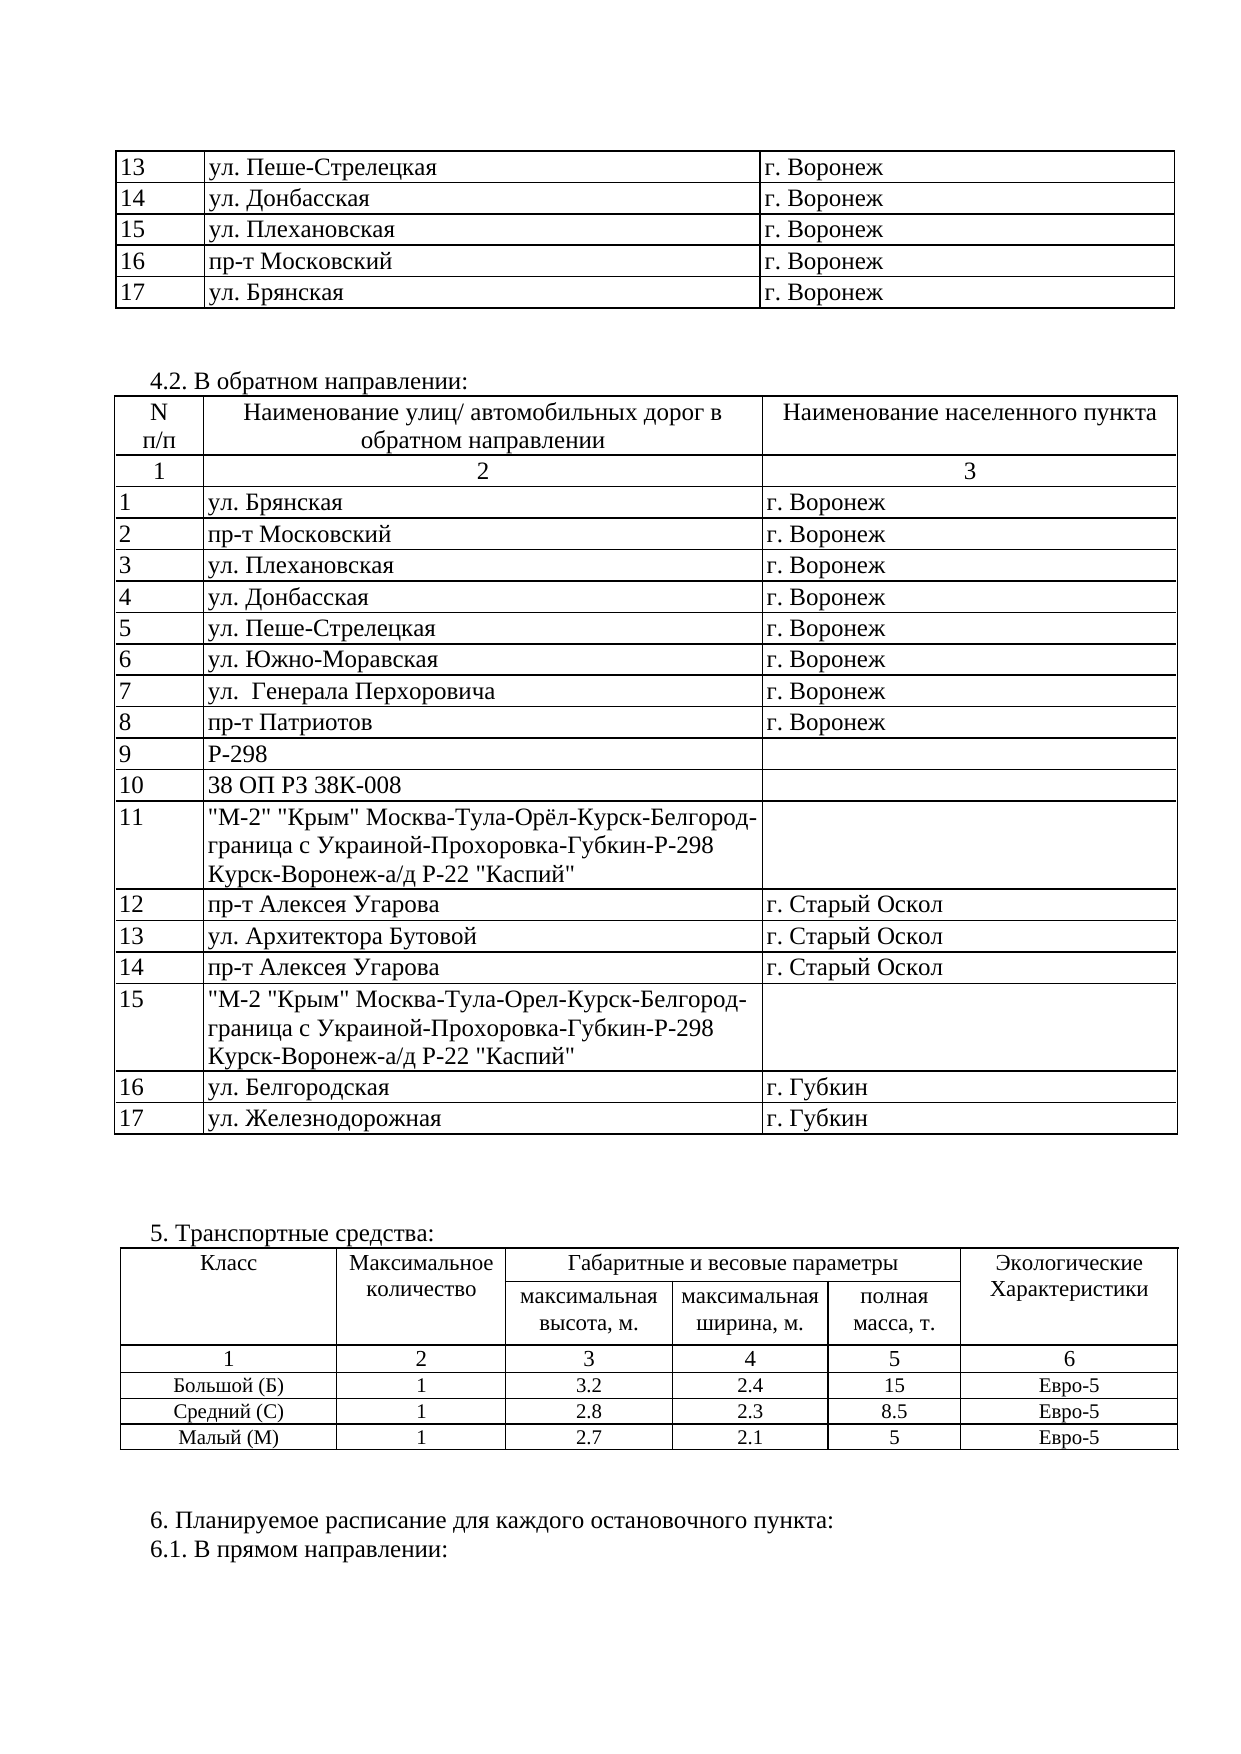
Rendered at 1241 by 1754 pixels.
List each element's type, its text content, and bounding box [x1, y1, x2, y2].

table_cell г. Воронеж [763, 706, 1177, 737]
table_cell пр-т Патриотов [204, 707, 762, 737]
table_cell 38 ОП РЗ 38К-008 [204, 770, 762, 800]
table_cell ул. Плехановская [205, 215, 759, 244]
table_header Максимальное количество [337, 1249, 505, 1344]
table_cell 15 [115, 984, 203, 1070]
table_cell 3.2 [506, 1373, 672, 1397]
table_cell Евро-5 [961, 1373, 1177, 1397]
table_cell г. Старый Оскол [763, 920, 1177, 951]
table_cell 2 [115, 518, 203, 548]
text 6. Планируемое расписание для каждого остановочного пункта: [150, 1505, 1090, 1534]
table_header Наименование населенного пункта [763, 397, 1177, 454]
table_cell ул. Архитектора Бутовой [204, 921, 762, 951]
table_cell 14 [115, 952, 203, 982]
table_cell г. Воронеж [761, 183, 1174, 213]
table_cell г. Старый Оскол [763, 888, 1177, 919]
table_cell 1 [337, 1425, 505, 1449]
table_cell г. Воронеж [763, 517, 1177, 548]
table_cell 3 [506, 1346, 672, 1372]
table_cell Большой (Б) [121, 1373, 336, 1397]
table_cell 3 [763, 454, 1177, 486]
table_cell г. Губкин [763, 1102, 1177, 1133]
table_cell "М-2" "Крым" Москва-Тула-Орёл-Курск-Белгород-граница с Украиной-Прохоровка-Губкин-Р-298 Курск-Воронеж-а/д Р-22 "Каспий" [204, 802, 762, 888]
table_cell Средний (С) [121, 1399, 336, 1423]
table_cell г. Воронеж [763, 486, 1177, 517]
table_cell 2.8 [506, 1399, 672, 1423]
table_cell ул. Пеше-Стрелецкая [205, 152, 759, 181]
table_cell 13 [115, 921, 203, 951]
table_cell ул. Донбасская [205, 183, 759, 213]
table_cell г. Воронеж [763, 549, 1177, 580]
table_cell ул. Брянская [204, 487, 762, 517]
table_cell [763, 800, 1177, 888]
table_cell 15 [117, 215, 204, 244]
table_cell г. Старый Оскол [763, 951, 1177, 982]
table_cell 1 [337, 1399, 505, 1423]
table_cell полная масса, т. [829, 1282, 960, 1344]
table_cell ул. Донбасская [204, 582, 762, 611]
table_cell ул. Южно-Моравская [204, 645, 762, 674]
table_cell 12 [115, 889, 203, 919]
table_cell 6 [961, 1346, 1177, 1372]
table_cell "М-2 "Крым" Москва-Тула-Орел-Курск-Белгород-граница с Украиной-Прохоровка-Губкин-Р-298 Курск-Воронеж-а/д Р-22 "Каспий" [204, 984, 762, 1070]
table_cell ул. Белгородская [204, 1072, 762, 1102]
table_cell 8.5 [829, 1399, 960, 1423]
table_cell ул. Брянская [205, 277, 759, 307]
table_header Наименование улиц/ автомобильных дорог в обратном направлении [204, 397, 762, 454]
table_cell пр-т Московский [204, 519, 762, 548]
table_cell г. Воронеж [761, 246, 1174, 276]
table_cell 2 [337, 1346, 505, 1372]
table_cell 4 [673, 1346, 827, 1372]
table_cell пр-т Московский [205, 246, 759, 276]
table_header Габаритные и весовые параметры [506, 1249, 960, 1281]
table_cell [763, 983, 1177, 1070]
table_cell г. Воронеж [761, 152, 1174, 181]
table_cell 5 [829, 1425, 960, 1449]
table_cell г. Губкин [763, 1070, 1177, 1102]
text 5. Транспортные средства: [150, 1218, 1090, 1247]
table_cell 2.3 [673, 1399, 827, 1423]
table_cell 5 [115, 613, 203, 643]
text 4.2. В обратном направлении: [150, 366, 1090, 395]
table_cell 17 [117, 277, 204, 307]
table_cell г. Воронеж [763, 674, 1177, 706]
table_cell г. Воронеж [763, 643, 1177, 674]
table_cell максимальная высота, м. [506, 1282, 672, 1344]
table_cell [763, 737, 1177, 769]
table_cell 9 [115, 738, 203, 769]
table_cell 13 [117, 152, 204, 181]
table_cell 2.4 [673, 1373, 827, 1397]
table_cell 4 [115, 581, 203, 611]
table_cell 1 [115, 487, 203, 517]
table_cell 1 [115, 455, 203, 486]
table_cell 17 [115, 1103, 203, 1133]
table_cell 15 [829, 1373, 960, 1397]
table_cell 2.1 [673, 1425, 827, 1449]
table_cell 14 [117, 183, 204, 213]
table_cell Евро-5 [961, 1399, 1177, 1423]
table_cell 1 [337, 1373, 505, 1397]
table_cell максимальная ширина, м. [673, 1282, 827, 1344]
table_cell г. Воронеж [761, 215, 1174, 244]
table_cell Евро-5 [961, 1425, 1177, 1449]
table_cell 6 [115, 644, 203, 674]
table_cell пр-т Алексея Угарова [204, 890, 762, 919]
table_cell 16 [117, 246, 204, 276]
table_cell г. Воронеж [761, 277, 1174, 307]
table_cell Р-298 [204, 739, 762, 769]
table_header N п/п [115, 397, 203, 454]
table_cell 10 [115, 770, 203, 800]
text 6.1. В прямом направлении: [150, 1534, 1090, 1563]
table_cell Малый (М) [121, 1425, 336, 1449]
table_header Класс [121, 1249, 336, 1344]
table_cell 7 [115, 675, 203, 706]
table_cell ул. Генерала Перхоровича [204, 676, 762, 706]
table_cell ул. Плехановская [204, 550, 762, 580]
table_cell 8 [115, 707, 203, 737]
table_cell 5 [829, 1346, 960, 1372]
table_cell г. Воронеж [763, 580, 1177, 611]
table_cell 2 [204, 456, 762, 486]
table_cell ул. Пеше-Стрелецкая [204, 613, 762, 643]
table_cell 2.7 [506, 1425, 672, 1449]
table_cell г. Воронеж [763, 611, 1177, 643]
table_cell 16 [115, 1071, 203, 1102]
table_cell 11 [115, 801, 203, 888]
table_header Экологические Характеристики [961, 1249, 1177, 1344]
table_cell 1 [121, 1346, 336, 1372]
table_cell ул. Железнодорожная [204, 1103, 762, 1133]
table_cell пр-т Алексея Угарова [204, 953, 762, 982]
table_cell [763, 769, 1177, 800]
table_cell 3 [115, 550, 203, 580]
